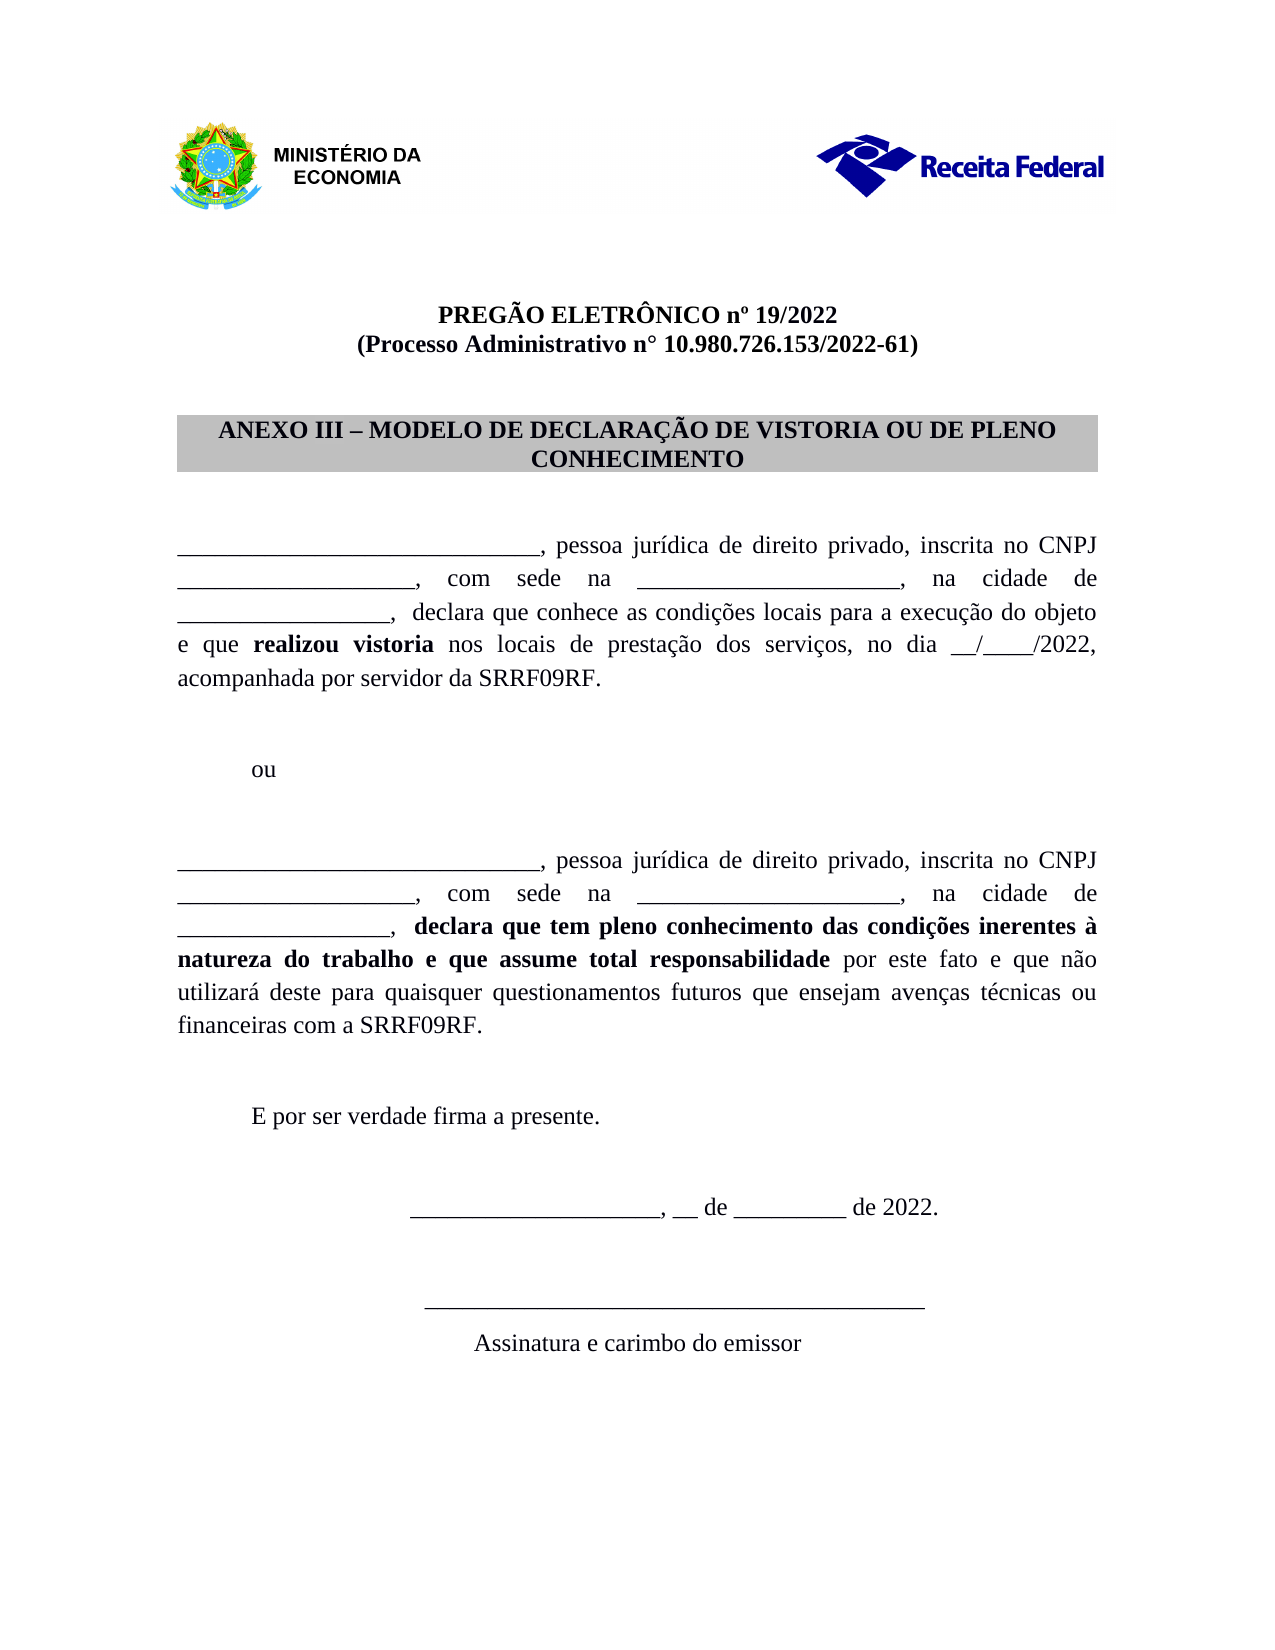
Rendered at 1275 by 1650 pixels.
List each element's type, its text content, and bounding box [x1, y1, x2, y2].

text PREGÃO ELETRÔNICO nº 19/2022 [177, 300, 1098, 329]
text (Processo Administrativo n° 10.980.726.153/2022-61) [177, 329, 1098, 357]
subtitle ANEXO III – MODELO DE DECLARAÇÃO DE VISTORIA OU DE PLENO CONHECIMENTO [177, 415, 1098, 472]
text _____________________________, pessoa jurídica de direito privado, inscrita no CNPJ ___________________, com sede na _____________________, na cidade de _________________, declara que conhece as condições locais para a execução do objeto e que realizou vistoria nos locais de prestação dos serviços, no dia __/____/2022, acompanhada por servidor da SRRF09RF. [177, 531, 1098, 691]
text ____________________, __ de _________ de 2022. [177, 1192, 1098, 1221]
text E por ser verdade firma a presente. [177, 1101, 1098, 1129]
text ________________________________________ [177, 1283, 1098, 1312]
text Assinatura e carimbo do emissor [177, 1328, 1098, 1357]
text ou [177, 754, 1098, 782]
picture [159, 118, 1116, 214]
text _____________________________, pessoa jurídica de direito privado, inscrita no CNPJ ___________________, com sede na _____________________, na cidade de _________________, declara que tem pleno conhecimento das condições inerentes à natureza do trabalho e que assume total responsabilidade por este fato e que não utilizará deste para quaisquer questionamentos futuros que ensejam avenças técnicas ou financeiras com a SRRF09RF. [177, 845, 1098, 1038]
